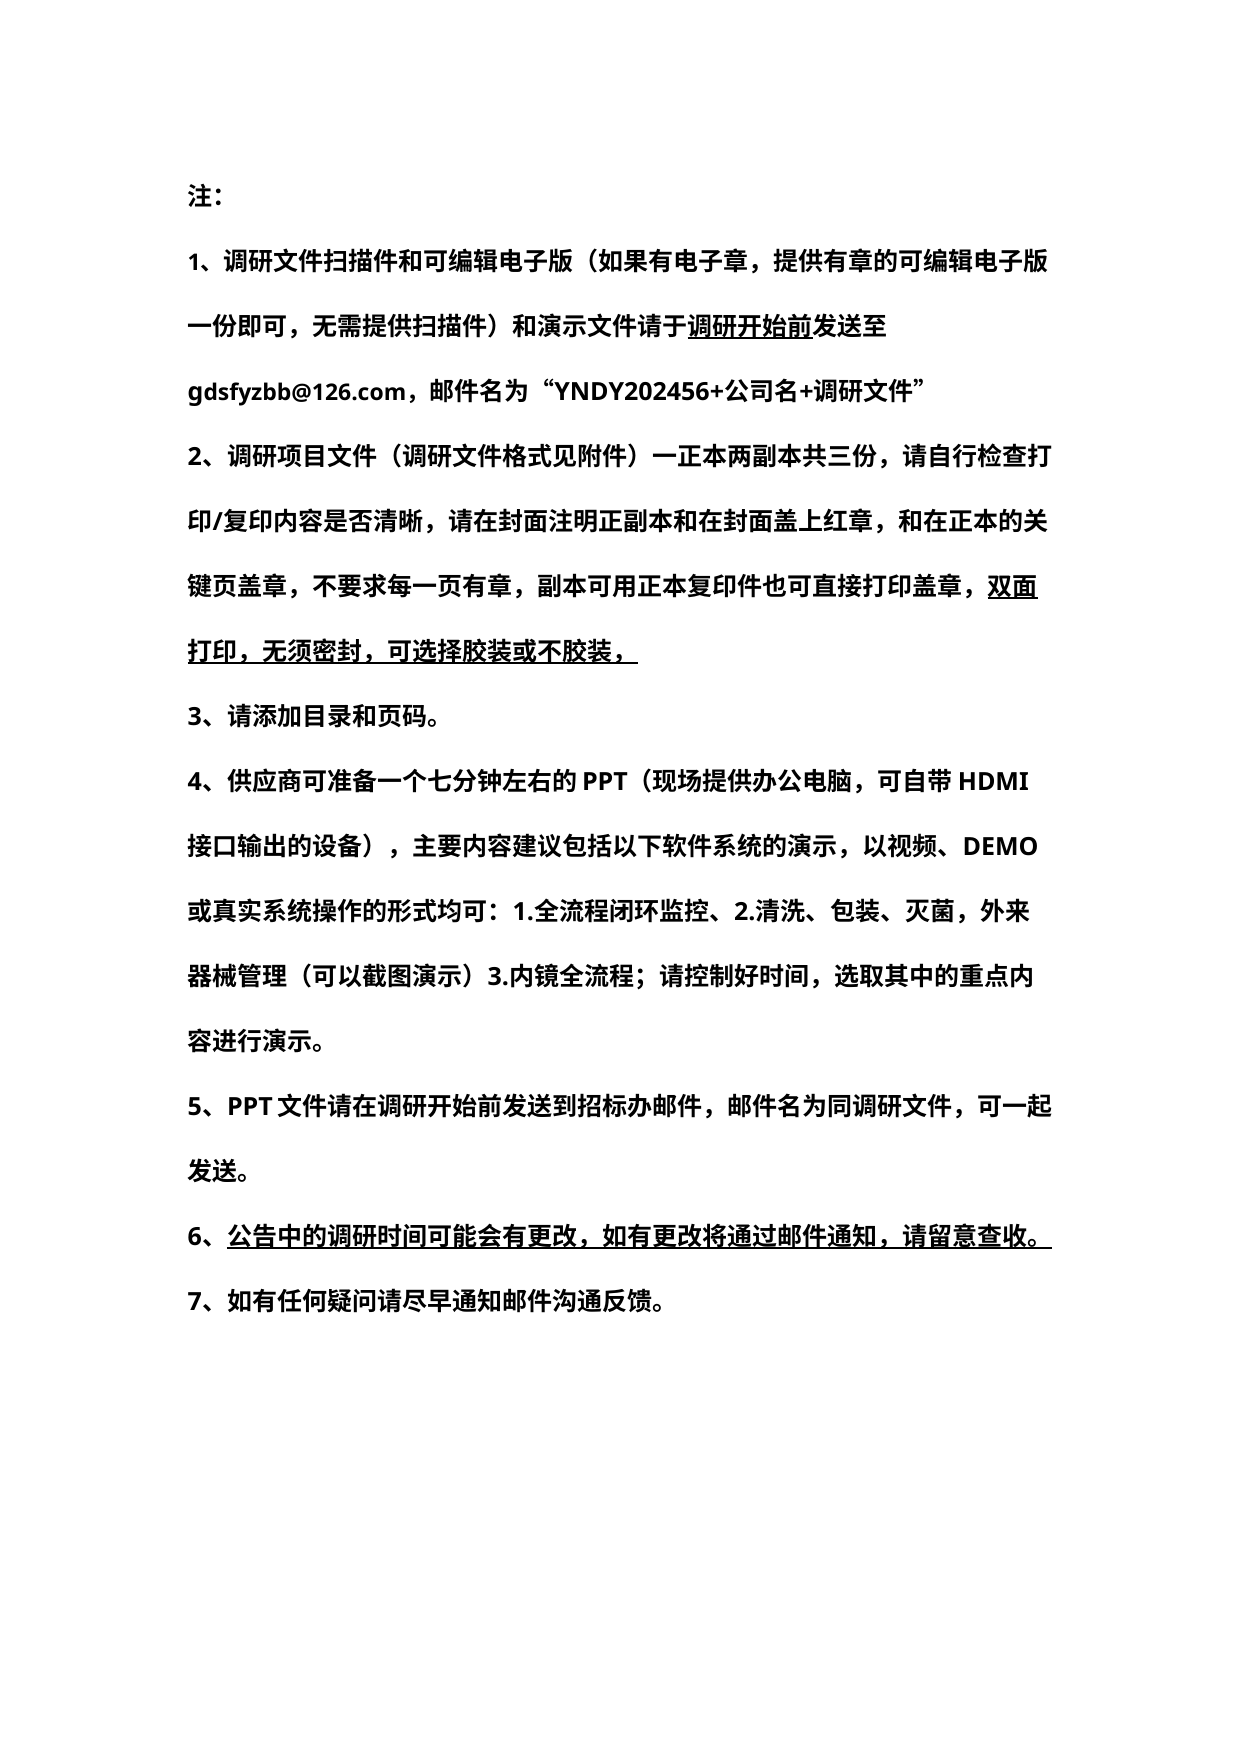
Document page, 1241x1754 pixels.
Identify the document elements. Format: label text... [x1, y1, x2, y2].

list 请添加目录和页码。 [187, 682, 1053, 747]
list 调研项目文件（调研文件格式见附件）一正本两副本共三份，请自行检查打印/复印内容是否清晰，请在封面注明正副本和在封面盖上红章，和在正本的关键页盖章，不要求每一页有章，副本可用正本复印件也可直接打印盖章，双面打印，无须密封，可选择胶装或不胶装， [187, 422, 1053, 682]
list PPT文件请在调研开始前发送到招标办邮件，邮件名为同调研文件，可一起发送。 [187, 1072, 1053, 1202]
list 如有任何疑问请尽早通知邮件沟通反馈。 [187, 1267, 1053, 1332]
text 注： [187, 162, 1053, 227]
list 公告中的调研时间可能会有更改，如有更改将通过邮件通知，请留意查收。 [187, 1202, 1053, 1267]
list 调研文件扫描件和可编辑电子版（如果有电子章，提供有章的可编辑电子版一份即可，无需提供扫描件）和演示文件请于调研开始前发送至gdsfyzbb@126.com，邮件名为“YNDY202456+公司名+调研文件” [187, 227, 1053, 422]
list 供应商可准备一个七分钟左右的PPT（现场提供办公电脑，可自带HDMI接口输出的设备），主要内容建议包括以下软件系统的演示，以视频、DEMO或真实系统操作的形式均可：1.全流程闭环监控、2.清洗、包装、灭菌，外来器械管理（可以截图演示）3.内镜全流程；请控制好时间，选取其中的重点内容进行演示。 [187, 747, 1053, 1072]
